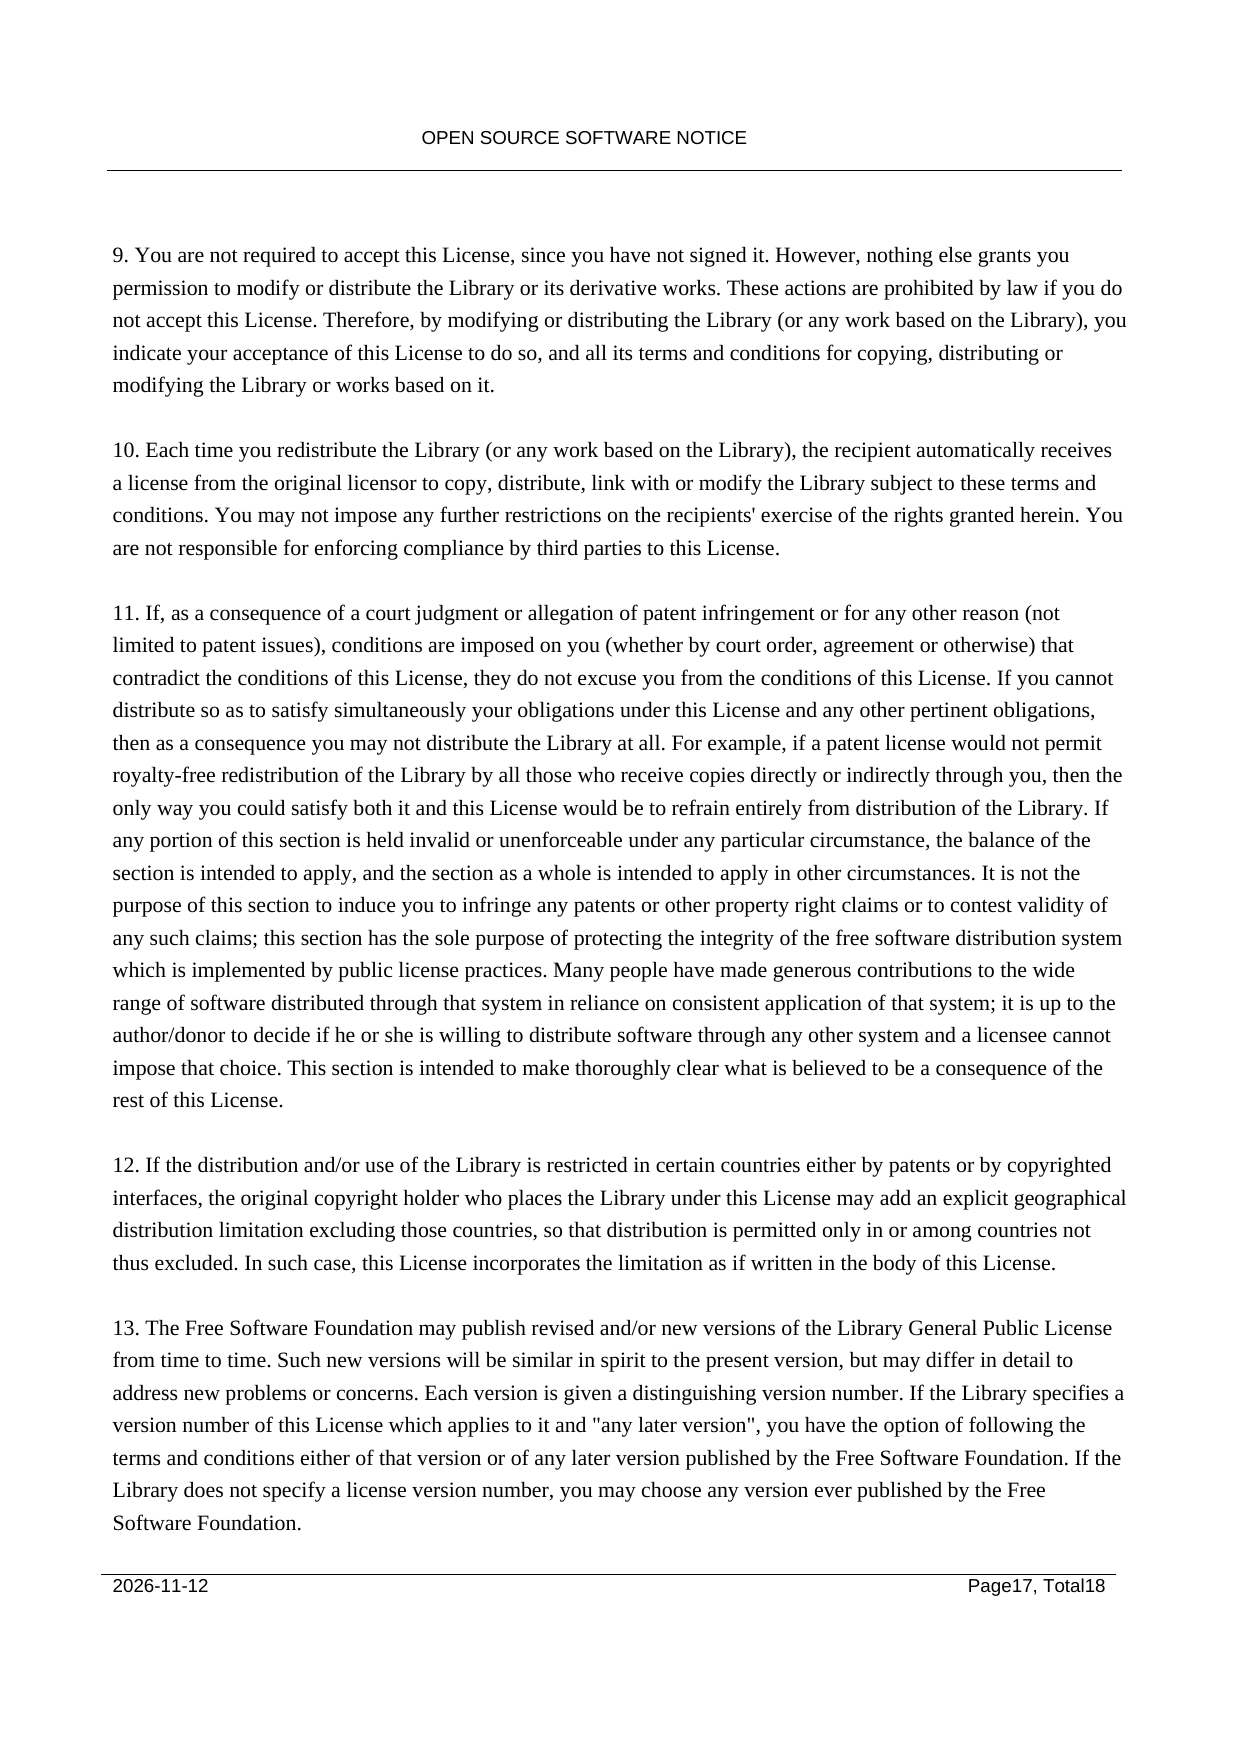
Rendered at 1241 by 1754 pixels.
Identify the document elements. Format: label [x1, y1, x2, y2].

text [112, 206, 1128, 1539]
